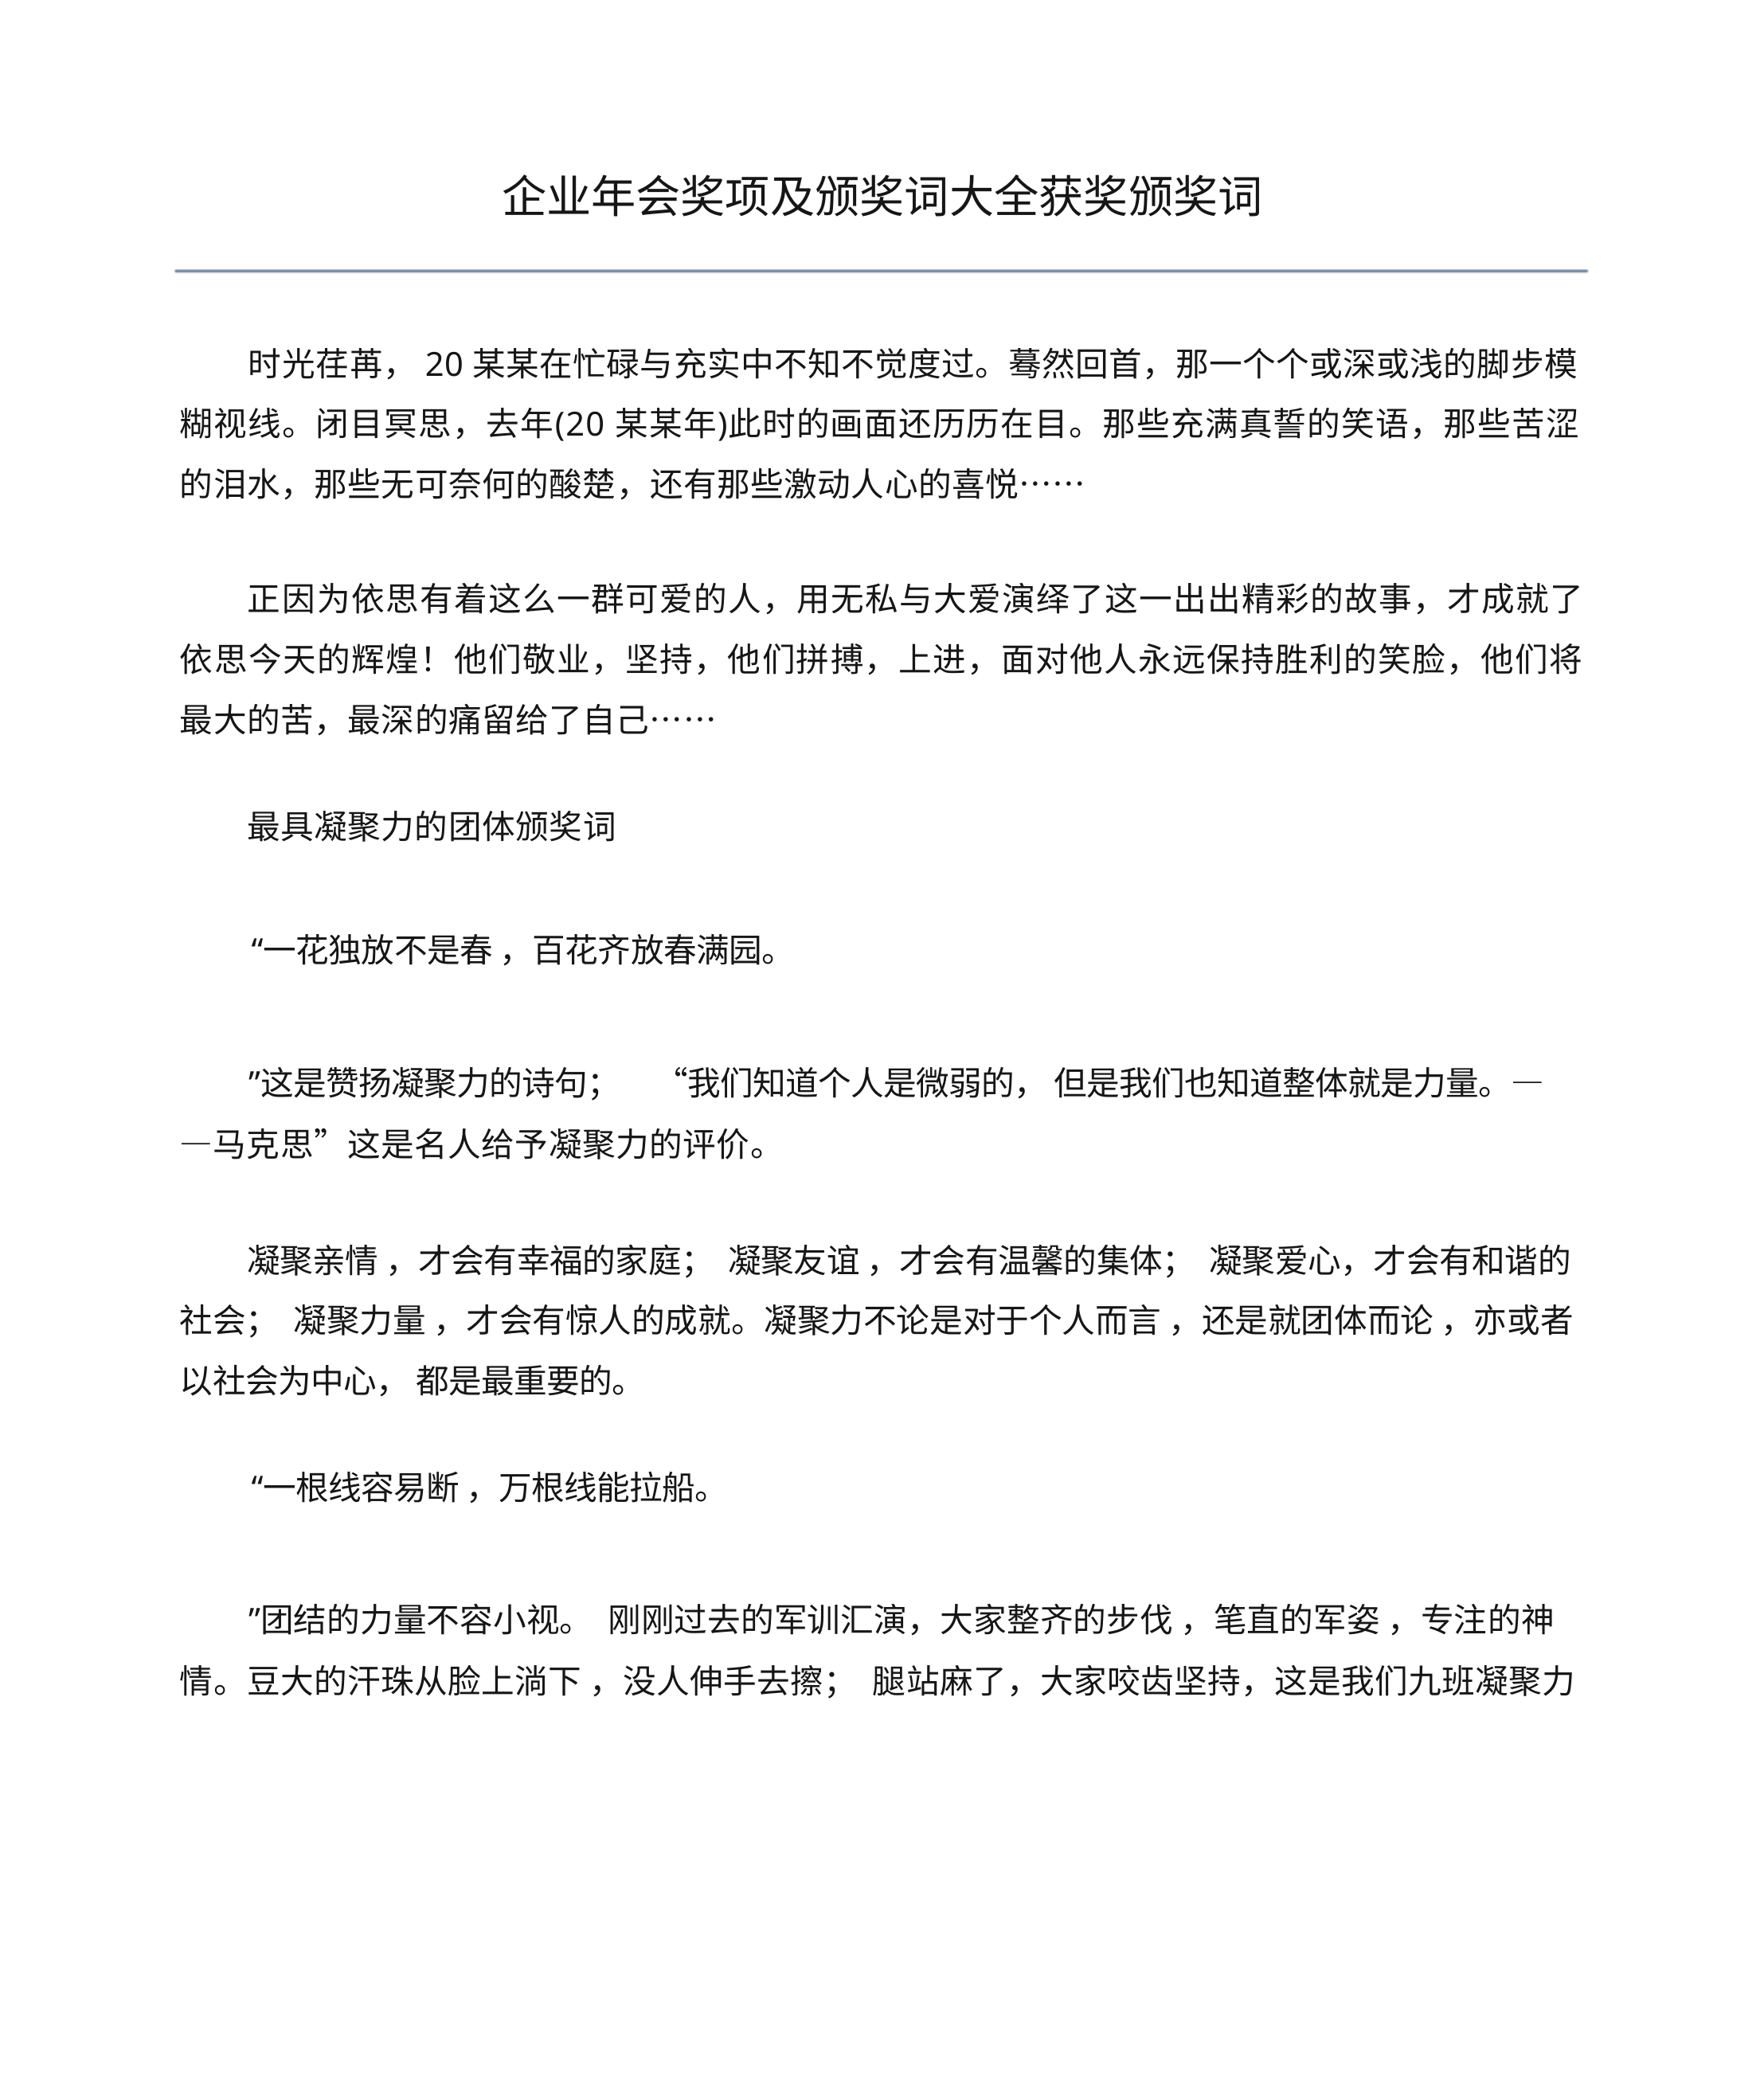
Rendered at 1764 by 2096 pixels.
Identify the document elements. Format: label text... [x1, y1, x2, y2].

text 最具凝聚力的团体颁奖词 [247, 809, 1591, 847]
text ”团结的力量不容小视。 刚刚过去的军训汇演，大家整齐的步伐 ，笔直的军姿 ，专注的神 情。豆大的汗珠从脸上淌下 ，没人伸手去擦； 腿站麻了，大家咬齿坚持，这是我们九班凝聚力 [180, 1594, 1586, 1703]
text 正因为依思有着这么一群可爱的人，用无私与大爱演绎了这一出出精彩的故事，才成就了 依思今天的辉煌！他们敬业，坚持，他们拼搏，上进，面对他人永远保持胜利的笑脸，他们将 最大的苦，最深的痛留给了自己…… [180, 573, 1586, 741]
text ”这是赞扬凝聚力的诗句； “我们知道个人是微弱的， 但是我们也知道整体就是力量。— —马克思”这是名人给予凝聚力的评价。 [179, 1057, 1582, 1166]
text 凝聚亲情 ，才会有幸福的家庭； 凝聚友谊 ，才会有温馨的集体； 凝聚爱心，才会有和谐的 社会； 凝聚力量 ，才会有惊人的成就。凝聚力不论是对于个人而言 ，还是就团体而论 ，亦或者 以社会为中心， 都是最重要的。 [180, 1234, 1585, 1402]
text 企业年会奖项及颁奖词大全获奖颁奖词 [502, 174, 1591, 222]
text “一花独放不是春 ，百花齐放春满园。 [251, 933, 1591, 970]
picture [174, 269, 1591, 276]
text “一根线容易断 ，万根线能拉船。 [251, 1469, 1591, 1507]
text 时光荏苒， 20 某某在忙碌与充实中不知不觉度过。蓦然回首，那一个个或深或浅的脚步模 糊视线。闭目冥思，去年(20 某某年)此时的画面还历历在目。那些充满真誓的笑语，那些苦涩 的泪水，那些无可奈何的酸楚，还有那些激动人心的喜悦…… [180, 338, 1585, 506]
